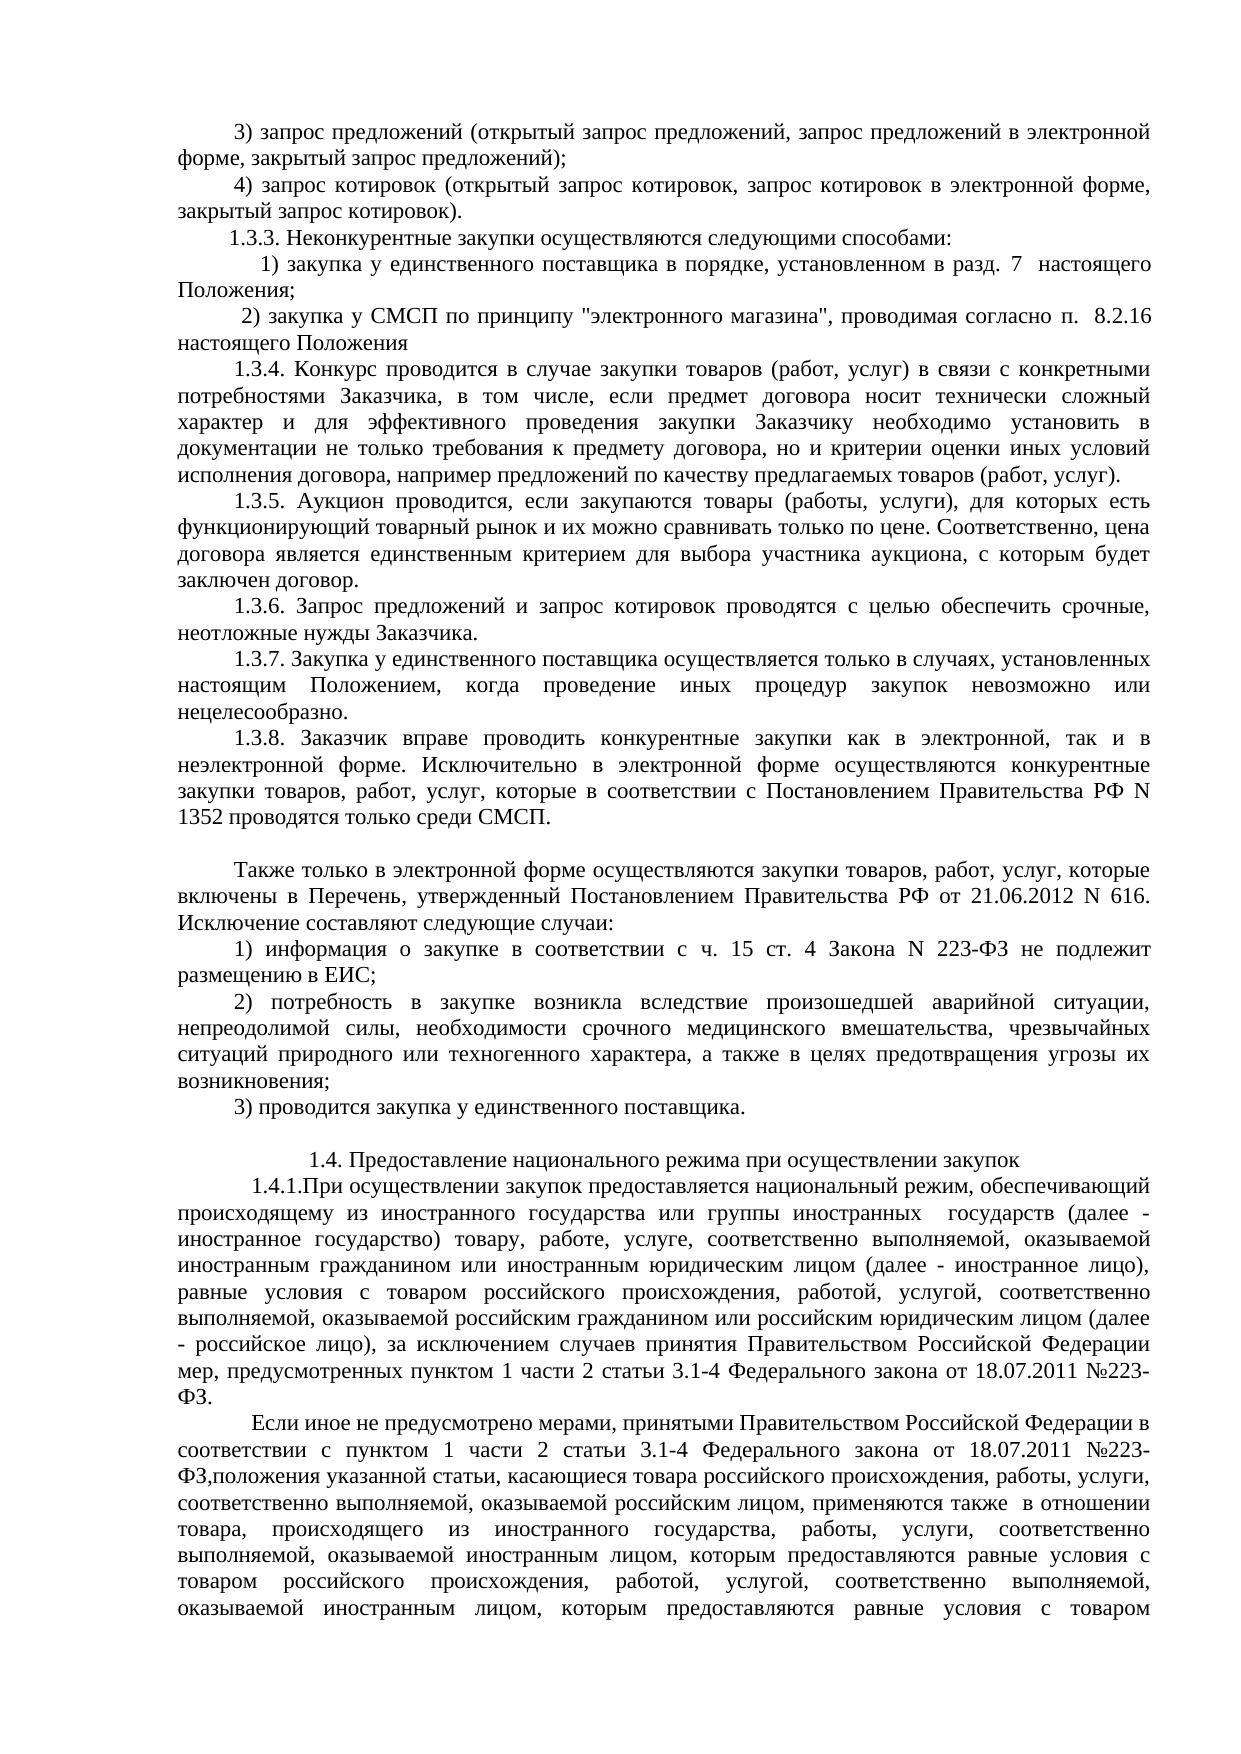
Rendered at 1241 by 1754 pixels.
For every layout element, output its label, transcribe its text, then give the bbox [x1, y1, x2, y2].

text 1.4.1.При осуществлении закупок предоставляется национальный режим, обеспечивающий происходящему из иностранного государства или группы иностранных государств (далее - иностранное государство) товару, работе, услуге, соответственно выполняемой, оказываемой иностранным гражданином или иностранным юридическим лицом (далее - иностранное лицо), равные условия с товаром российского происхождения, работой, услугой, соответственно выполняемой, оказываемой российским гражданином или российским юридическим лицом (далее - российское лицо), за исключением случаев принятия Правительством Российской Федерации мер, предусмотренных пунктом 1 части 2 статьи 3.1-4 Федерального закона от 18.07.2011 №223-ФЗ. [177, 1172, 1152, 1409]
text 1.3.5. Аукцион проводится, если закупаются товары (работы, услуги), для которых есть функционирующий товарный рынок и их можно сравнивать только по цене. Соответственно, цена договора является единственным критерием для выбора участника аукциона, с которым будет заключен договор. [177, 487, 1152, 592]
text 2) потребность в закупке возникла вследствие произошедшей аварийной ситуации, непреодолимой силы, необходимости срочного медицинского вмешательства, чрезвычайных ситуаций природного или техногенного характера, а также в целях предотвращения угрозы их возникновения; [177, 988, 1152, 1093]
text 4) запрос котировок (открытый запрос котировок, запрос котировок в электронной форме, закрытый запрос котировок). [177, 171, 1152, 223]
text 1) закупка у единственного поставщика в порядке, установленном в разд. 7 настоящего Положения; [162, 250, 1152, 303]
text 1.4. Предоставление национального режима при осуществлении закупок [177, 1146, 1152, 1172]
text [177, 1409, 1152, 1620]
text 3) запрос предложений (открытый запрос предложений, запрос предложений в электронной форме, закрытый запрос предложений); [177, 118, 1152, 171]
text 2) закупка у СМСП по принципу "электронного магазина", проводимая согласно п. 8.2.16 настоящего Положения [177, 303, 1152, 355]
text Также только в электронной форме осуществляются закупки товаров, работ, услуг, которые включены в Перечень, утвержденный Постановлением Правительства РФ от 21.06.2012 N 616. Исключение составляют следующие случаи: [177, 856, 1152, 935]
text 1.3.6. Запрос предложений и запрос котировок проводятся с целью обеспечить срочные, неотложные нужды Заказчика. [177, 592, 1152, 645]
text 1.3.7. Закупка у единственного поставщика осуществляется только в случаях, установленных настоящим Положением, когда проведение иных процедур закупок невозможно или нецелесообразно. [177, 645, 1152, 724]
text 1.3.3. Неконкурентные закупки осуществляются следующими способами: [177, 223, 1152, 250]
text 1.3.4. Конкурс проводится в случае закупки товаров (работ, услуг) в связи с конкретными потребностями Заказчика, в том числе, если предмет договора носит технически сложный характер и для эффективного проведения закупки Заказчику необходимо установить в документации не только требования к предмету договора, но и критерии оценки иных условий исполнения договора, например предложений по качеству предлагаемых товаров (работ, услуг). [177, 355, 1152, 487]
text 3) проводится закупка у единственного поставщика. [177, 1093, 1152, 1119]
text 1.3.8. Заказчик вправе проводить конкурентные закупки как в электронной, так и в неэлектронной форме. Исключительно в электронной форме осуществляются конкурентные закупки товаров, работ, услуг, которые в соответствии с Постановлением Правительства РФ N 1352 проводятся только среди СМСП. [177, 724, 1152, 830]
text 1) информация о закупке в соответствии с ч. 15 ст. 4 Закона N 223-ФЗ не подлежит размещению в ЕИС; [177, 935, 1152, 988]
